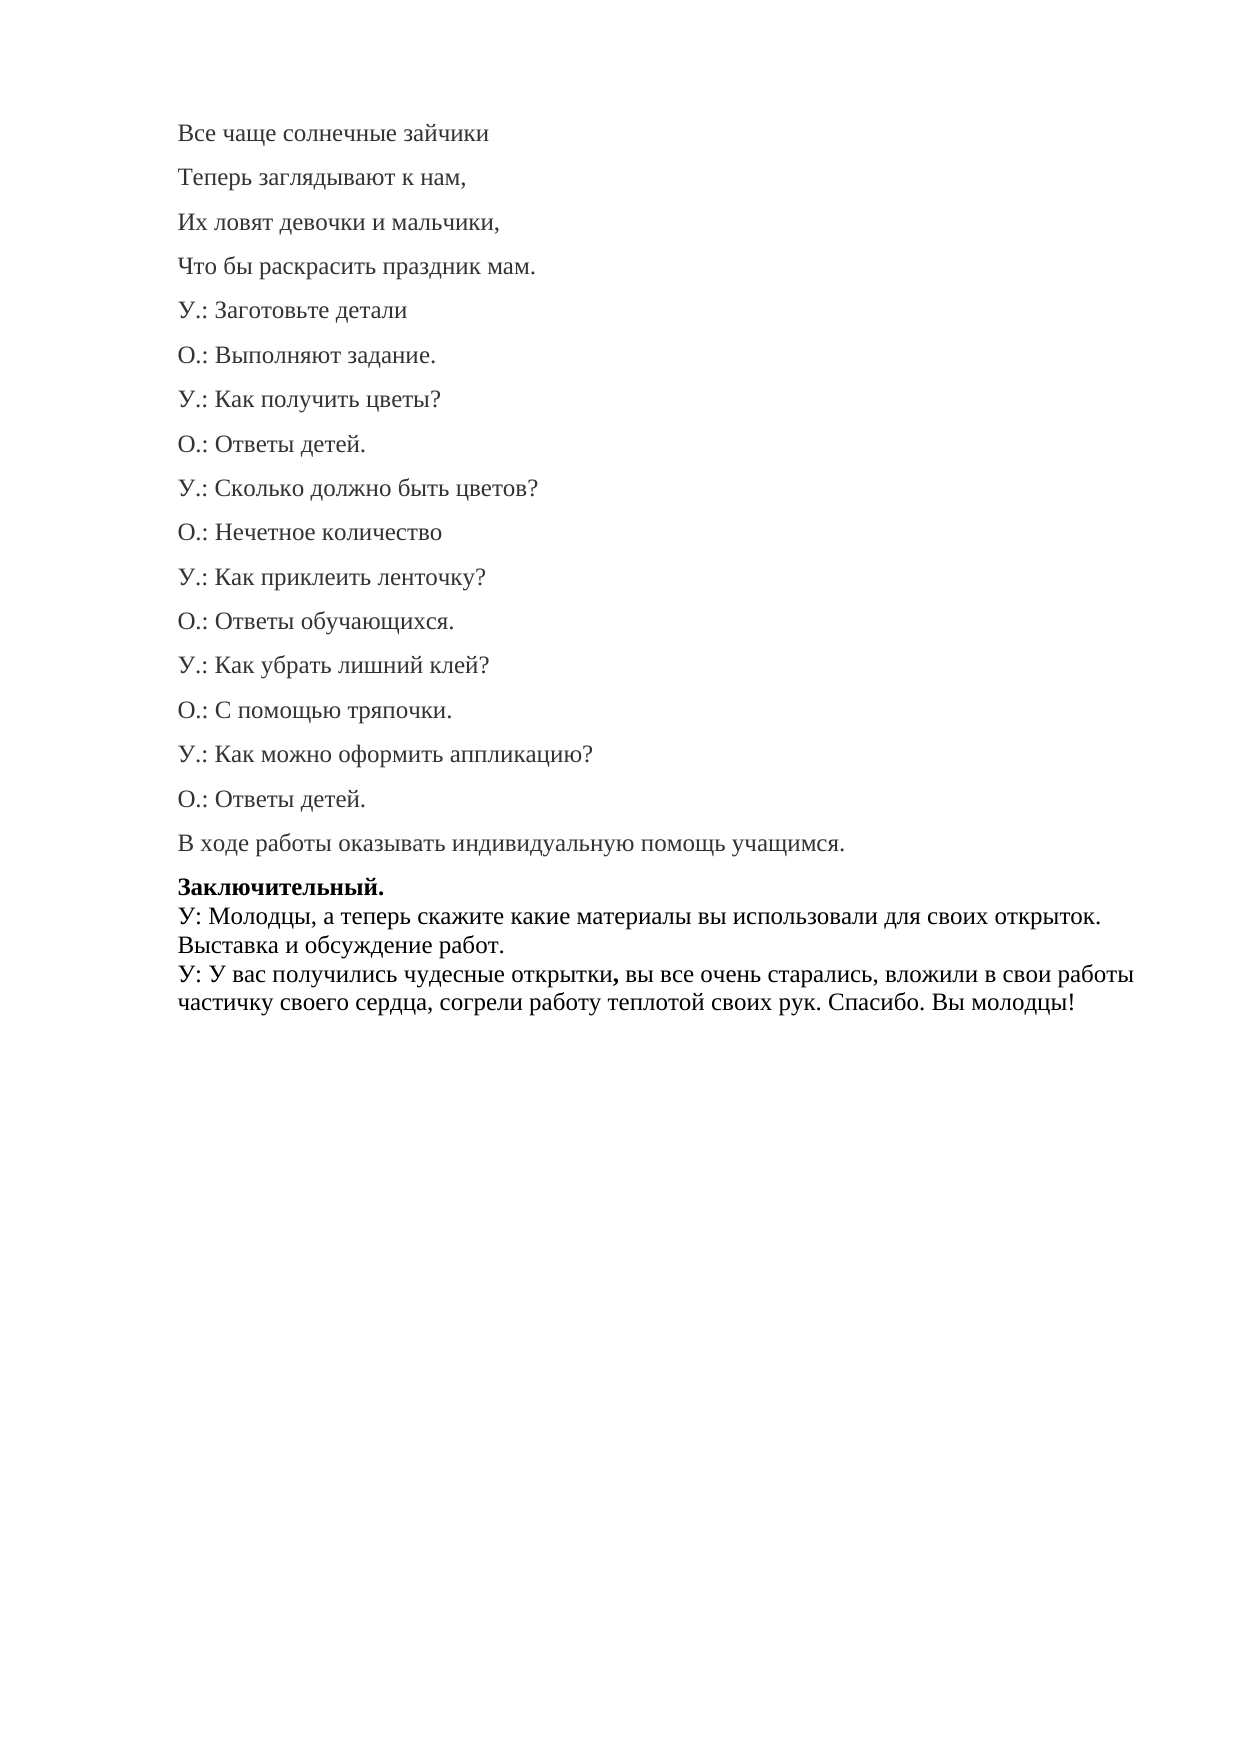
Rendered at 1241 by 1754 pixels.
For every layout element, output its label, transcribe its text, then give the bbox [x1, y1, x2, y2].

text О.: Ответы обучающихся. [177, 606, 1152, 635]
text У.: Как получить цветы? [177, 384, 1152, 413]
text О.: Ответы детей. [177, 784, 1152, 812]
text У.: Как можно оформить аппликацию? [177, 739, 1152, 768]
text У.: Как приклеить ленточку? [177, 562, 1152, 591]
text В ходе работы оказывать индивидуальную помощь учащимся. [177, 828, 1152, 857]
text Все чаще солнечные зайчики [177, 118, 1152, 147]
text Их ловят девочки и мальчики, [177, 207, 1152, 236]
text О.: Нечетное количество [177, 517, 1152, 546]
text Выставка и обсуждение работ. [177, 930, 1152, 959]
text Теперь заглядывают к нам, [177, 162, 1152, 191]
text У.: Заготовьте детали [177, 296, 1152, 324]
text Что бы раскрасить праздник мам. [177, 251, 1152, 280]
text Заключительный. [177, 872, 1152, 901]
text У.: Сколько должно быть цветов? [177, 473, 1152, 502]
text У: У вас получились чудесные открытки, вы все очень старались, вложили в свои работы частичку своего сердца, согрели работу теплотой своих рук. Спасибо. Вы молодцы! [177, 959, 1152, 1016]
text У: Молодцы, а теперь скажите какие материалы вы использовали для своих открыток. [177, 901, 1152, 930]
text О.: С помощью тряпочки. [177, 695, 1152, 724]
text О.: Ответы детей. [177, 429, 1152, 457]
text У.: Как убрать лишний клей? [177, 651, 1152, 679]
text О.: Выполняют задание. [177, 340, 1152, 369]
